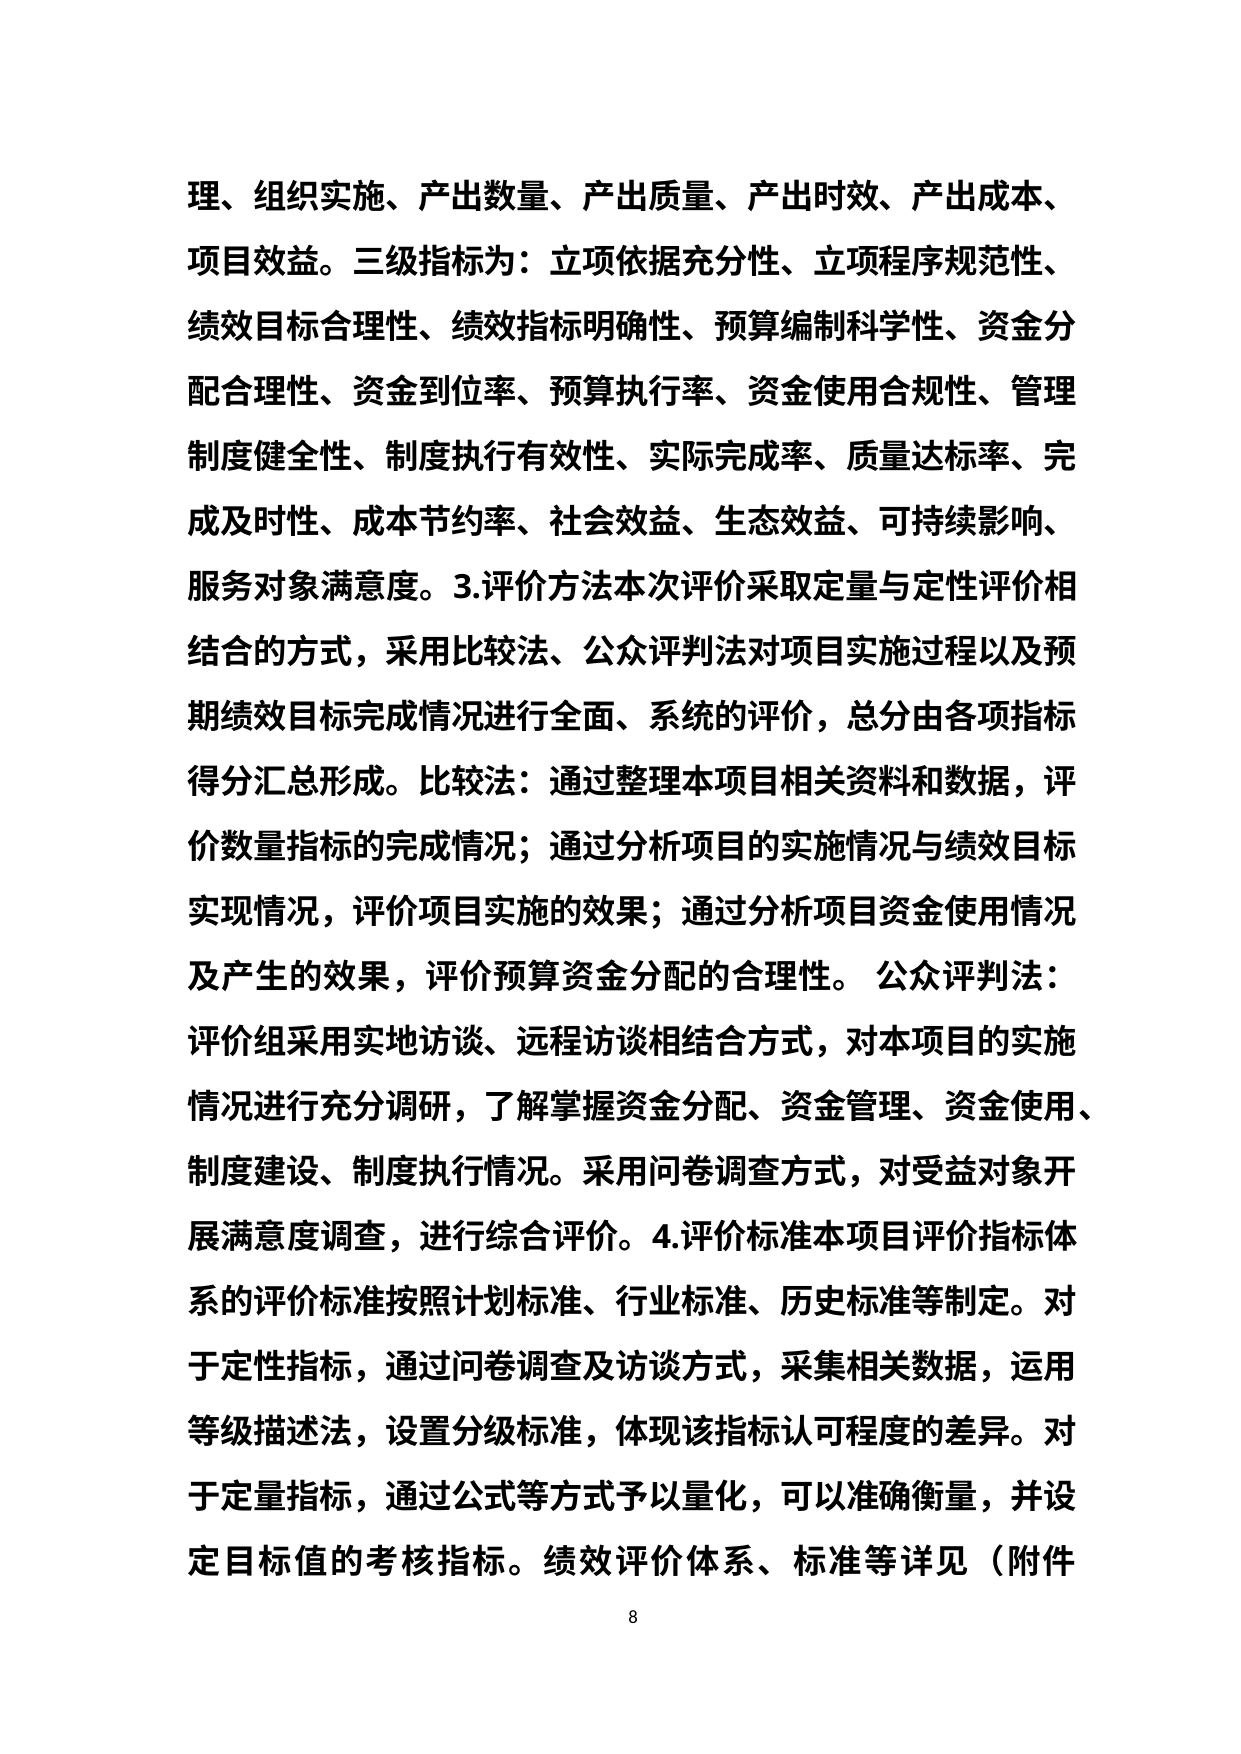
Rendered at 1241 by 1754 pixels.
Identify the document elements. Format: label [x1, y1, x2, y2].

text [187, 162, 1078, 1592]
